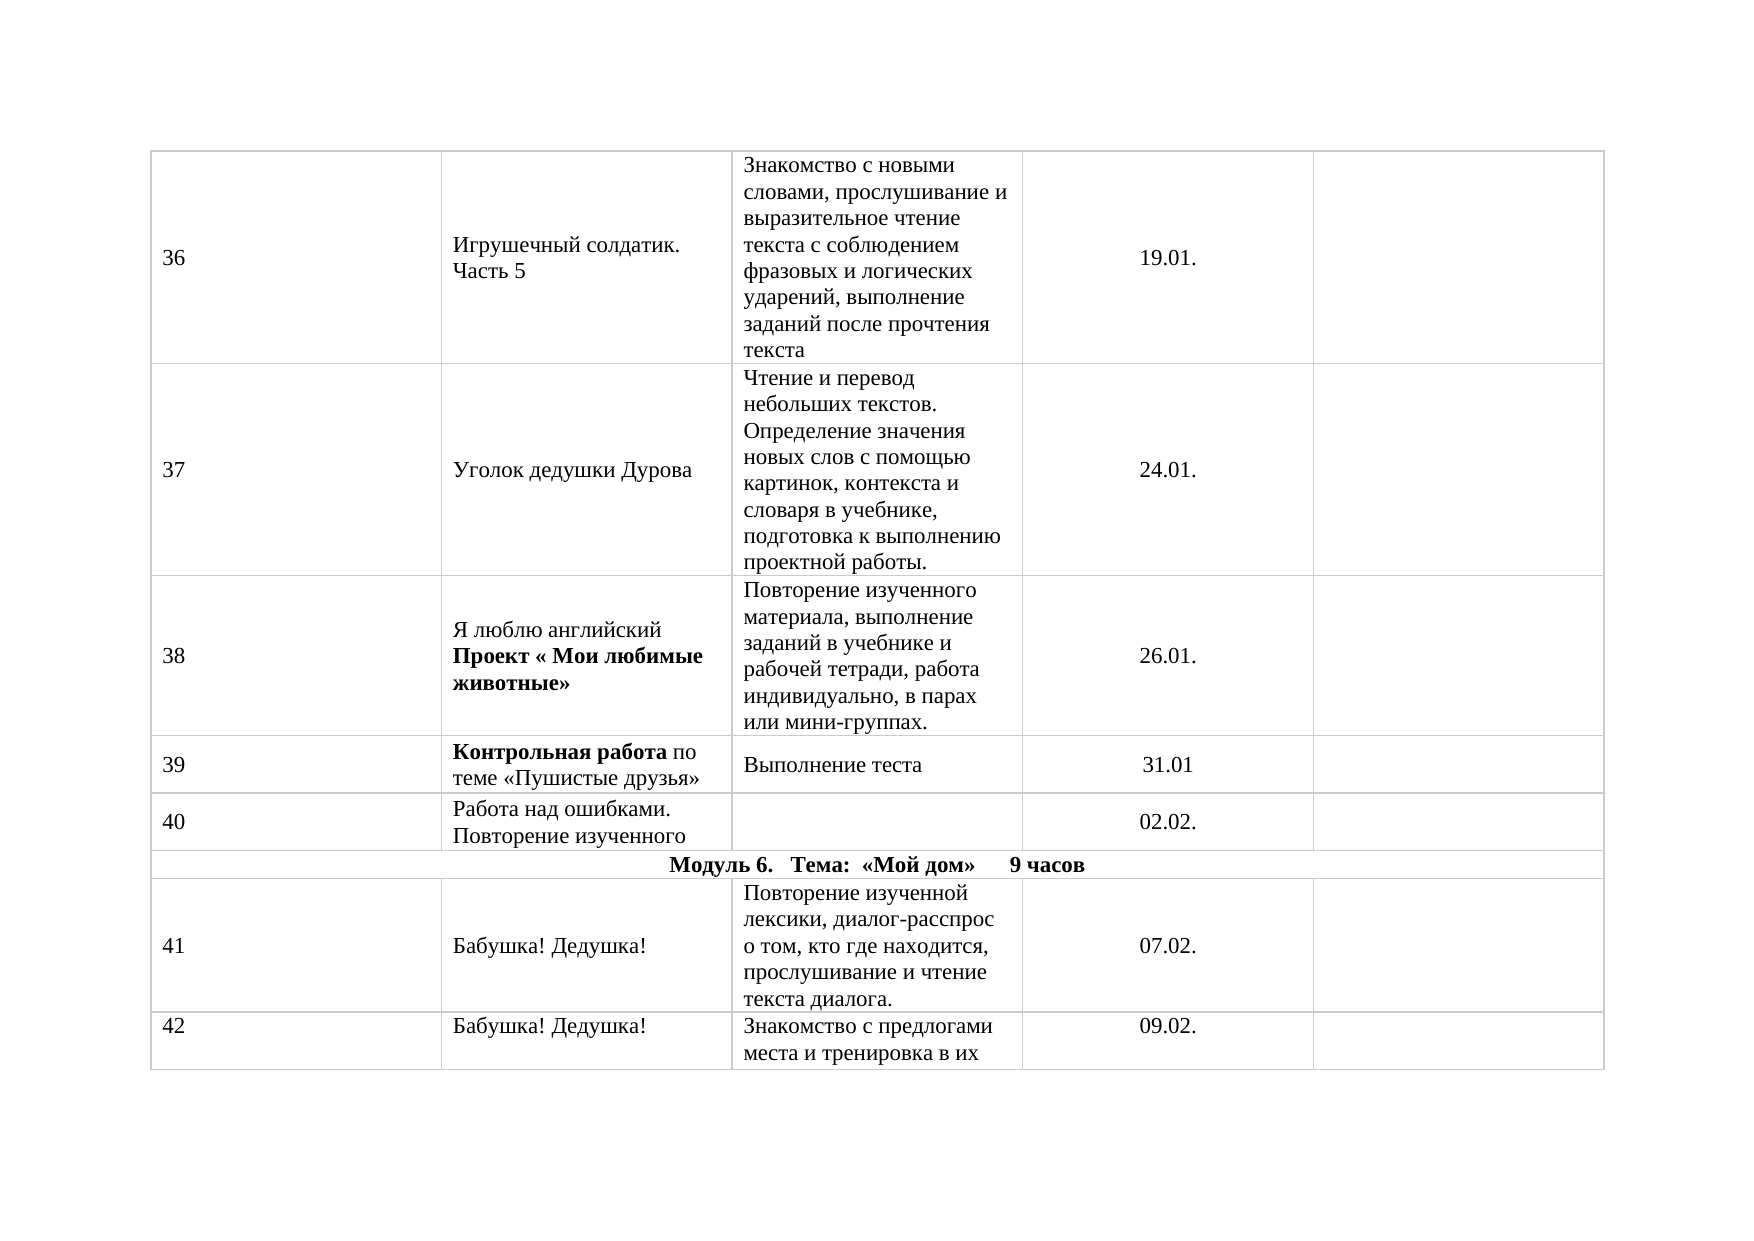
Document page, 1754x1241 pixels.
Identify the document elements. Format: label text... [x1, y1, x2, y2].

table_cell 09.02. [1023, 1013, 1313, 1068]
table_cell Выполнение теста [733, 736, 1022, 792]
table_cell Знакомство с новыми словами, прослушивание и выразительное чтение текста с соблюдением фразовых и логических ударений, выполнение заданий после прочтения текста [733, 152, 1022, 362]
table_cell [1314, 364, 1603, 575]
table_cell 19.01. [1023, 152, 1313, 362]
table_cell 02.02. [1023, 794, 1313, 850]
table_cell 39 [152, 736, 441, 792]
table_cell Игрушечный солдатик. Часть 5 [442, 152, 731, 362]
table_cell Бабушка! Дедушка! [442, 1013, 731, 1068]
table_cell Модуль 6. Тема: «Мой дом» 9 часов [152, 851, 1603, 878]
table_cell [1314, 1013, 1603, 1068]
table_cell Чтение и перевод небольших текстов. Определение значения новых слов с помощью картинок, контекста и словаря в учебнике, подготовка к выполнению проектной работы. [733, 364, 1022, 575]
table_cell Бабушка! Дедушка! [442, 879, 731, 1011]
table_cell [1314, 576, 1603, 734]
table_cell [1314, 736, 1603, 792]
table_cell 26.01. [1023, 576, 1313, 734]
table_cell Контрольная работа по теме «Пушистые друзья» [442, 736, 731, 792]
table_cell 07.02. [1023, 879, 1313, 1011]
table_cell Уголок дедушки Дурова [442, 364, 731, 575]
table_cell 24.01. [1023, 364, 1313, 575]
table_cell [733, 1013, 1022, 1068]
table_cell [733, 794, 1022, 850]
table_cell 42 [152, 1013, 441, 1068]
table_cell 38 [152, 576, 441, 734]
table_cell [1314, 152, 1603, 362]
table_cell Повторение изученной лексики, диалог-расспрос о том, кто где находится, прослушивание и чтение текста диалога. [733, 879, 1022, 1011]
table_cell 31.01 [1023, 736, 1313, 792]
table_cell Повторение изученного материала, выполнение заданий в учебнике и рабочей тетради, работа индивидуально, в парах или мини-группах. [733, 576, 1022, 734]
table_cell Я люблю английский Проект « Мои любимые животные» [442, 576, 731, 734]
table_cell Работа над ошибками. Повторение изученного [442, 794, 731, 850]
table_cell 36 [152, 152, 441, 362]
table_cell [1314, 794, 1603, 850]
table_cell 41 [152, 879, 441, 1011]
table_cell 40 [152, 794, 441, 850]
table_cell 37 [152, 364, 441, 575]
table_cell [1314, 879, 1603, 1011]
